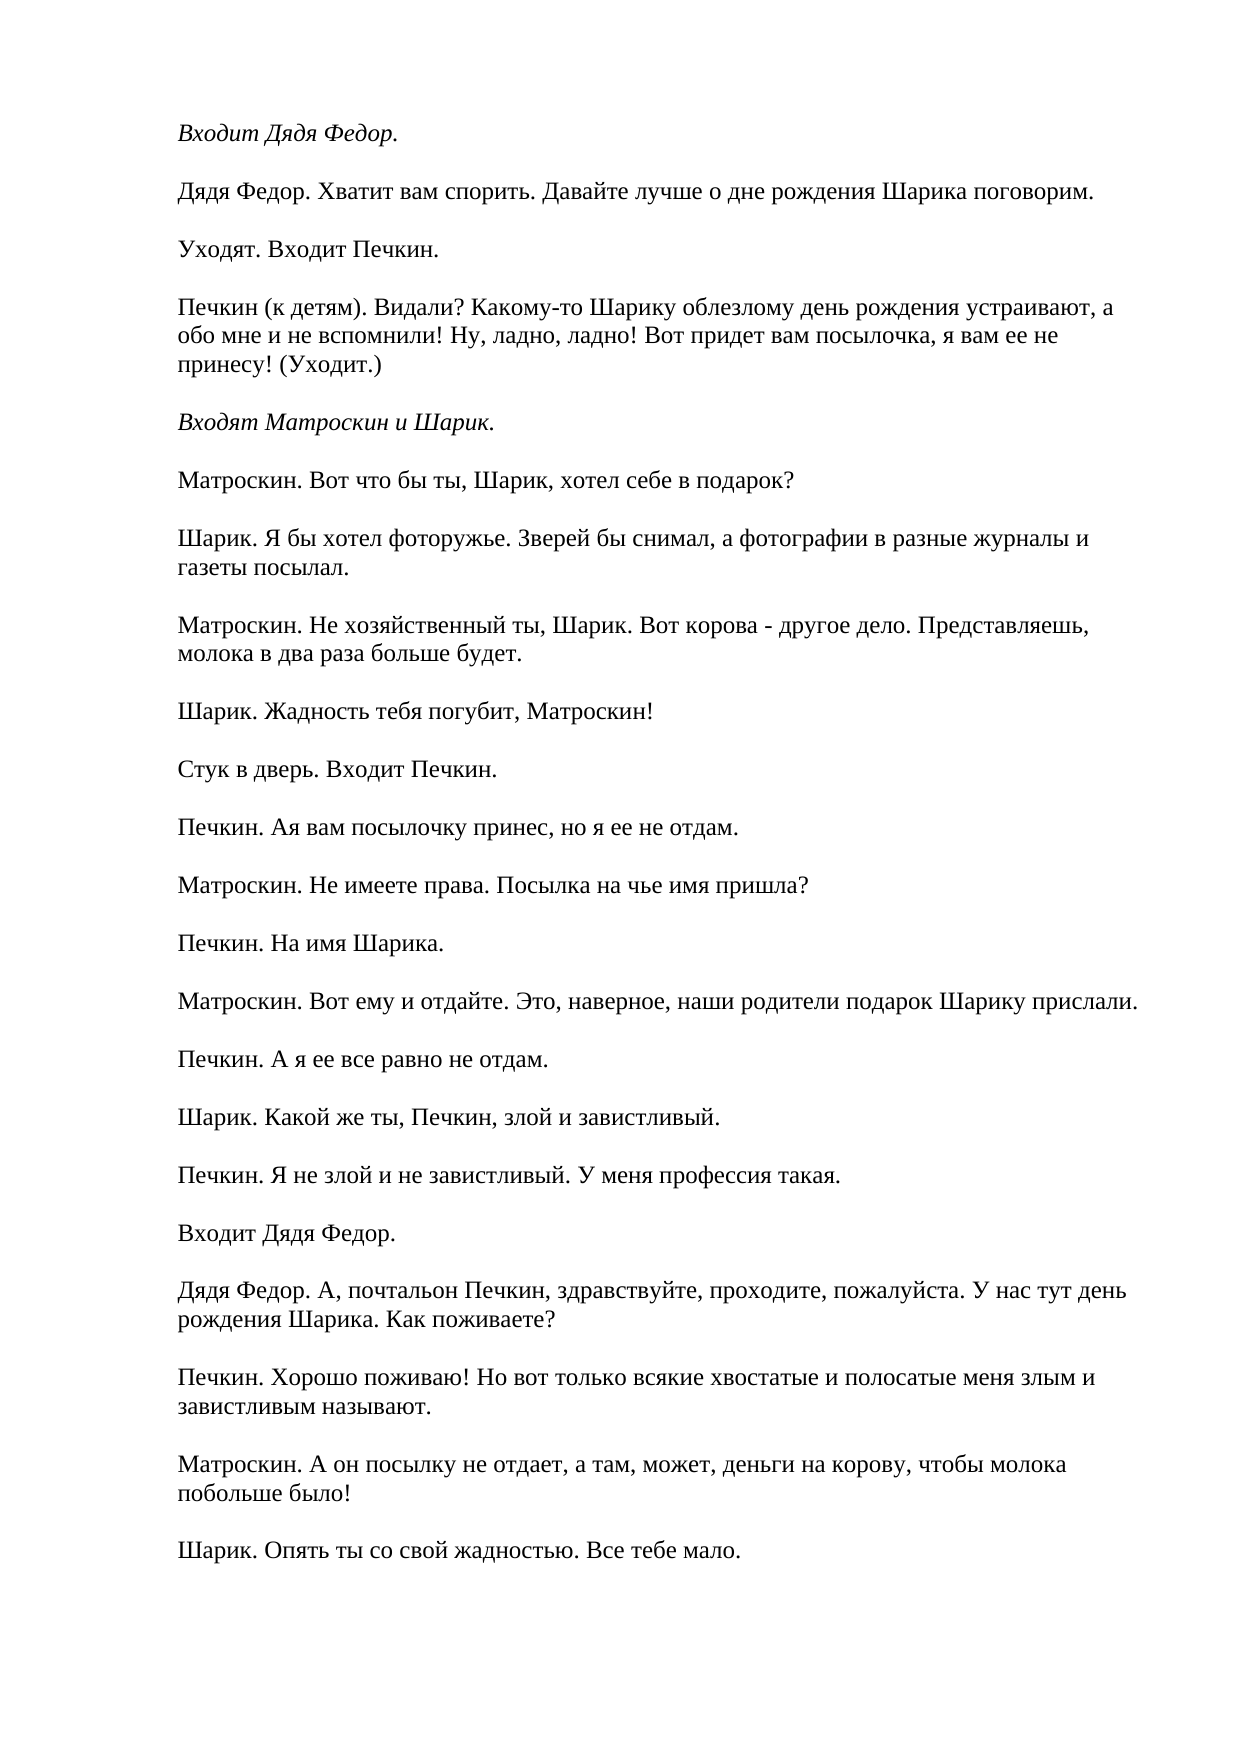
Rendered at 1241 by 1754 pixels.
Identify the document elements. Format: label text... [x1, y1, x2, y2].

text Печкин. А я ее все равно не отдам. [177, 1044, 1152, 1073]
text Шарик. Жадность тебя погубит, Матроскин! [177, 696, 1152, 725]
text Уходят. Входит Печкин. [177, 234, 1152, 263]
text Входит Дядя Федор. [177, 118, 1152, 147]
text Шарик. Какой же ты, Печкин, злой и завистливый. [177, 1102, 1152, 1131]
text Шарик. Я бы хотел фоторужье. Зверей бы снимал, а фотографии в разные журналы и газеты посылал. [177, 523, 1152, 581]
text Печкин (к детям). Видали? Какому-то Шарику облезлому день рождения устраивают, а обо мне и не вспомнили! Ну, ладно, ладно! Вот придет вам посылочка, я вам ее не принесу! (Уходит.) [177, 292, 1152, 378]
text Печкин. Ая вам посылочку принес, но я ее не отдам. [177, 812, 1152, 841]
text Дядя Федор. А, почтальон Печкин, здравствуйте, проходите, пожалуйста. У нас тут день рождения Шарика. Как поживаете? [177, 1276, 1152, 1333]
text Матроскин. Вот ему и отдайте. Это, наверное, наши родители подарок Шарику прислали. [177, 986, 1152, 1015]
text Шарик. Опять ты со свой жадностью. Все тебе мало. [177, 1536, 1152, 1564]
text Входят Матроскин и Шарик. [177, 407, 1152, 436]
text Дядя Федор. Хватит вам спорить. Давайте лучше о дне рождения Шарика поговорим. [177, 176, 1152, 205]
text Печкин. Хорошо поживаю! Но вот только всякие хвостатые и полосатые меня злым и завистливым называют. [177, 1362, 1152, 1420]
text Входит Дядя Федор. [177, 1218, 1152, 1246]
text Печкин. На имя Шарика. [177, 928, 1152, 957]
text Стук в дверь. Входит Печкин. [177, 754, 1152, 783]
text Матроскин. Не имеете права. Посылка на чье имя пришла? [177, 870, 1152, 899]
text Матроскин. А он посылку не отдает, а там, может, деньги на корову, чтобы молока побольше было! [177, 1449, 1152, 1506]
text Печкин. Я не злой и не завистливый. У меня профессия такая. [177, 1160, 1152, 1188]
text Матроскин. Не хозяйственный ты, Шарик. Вот корова - другое дело. Представляешь, молока в два раза больше будет. [177, 610, 1152, 667]
text Матроскин. Вот что бы ты, Шарик, хотел себе в подарок? [177, 465, 1152, 494]
